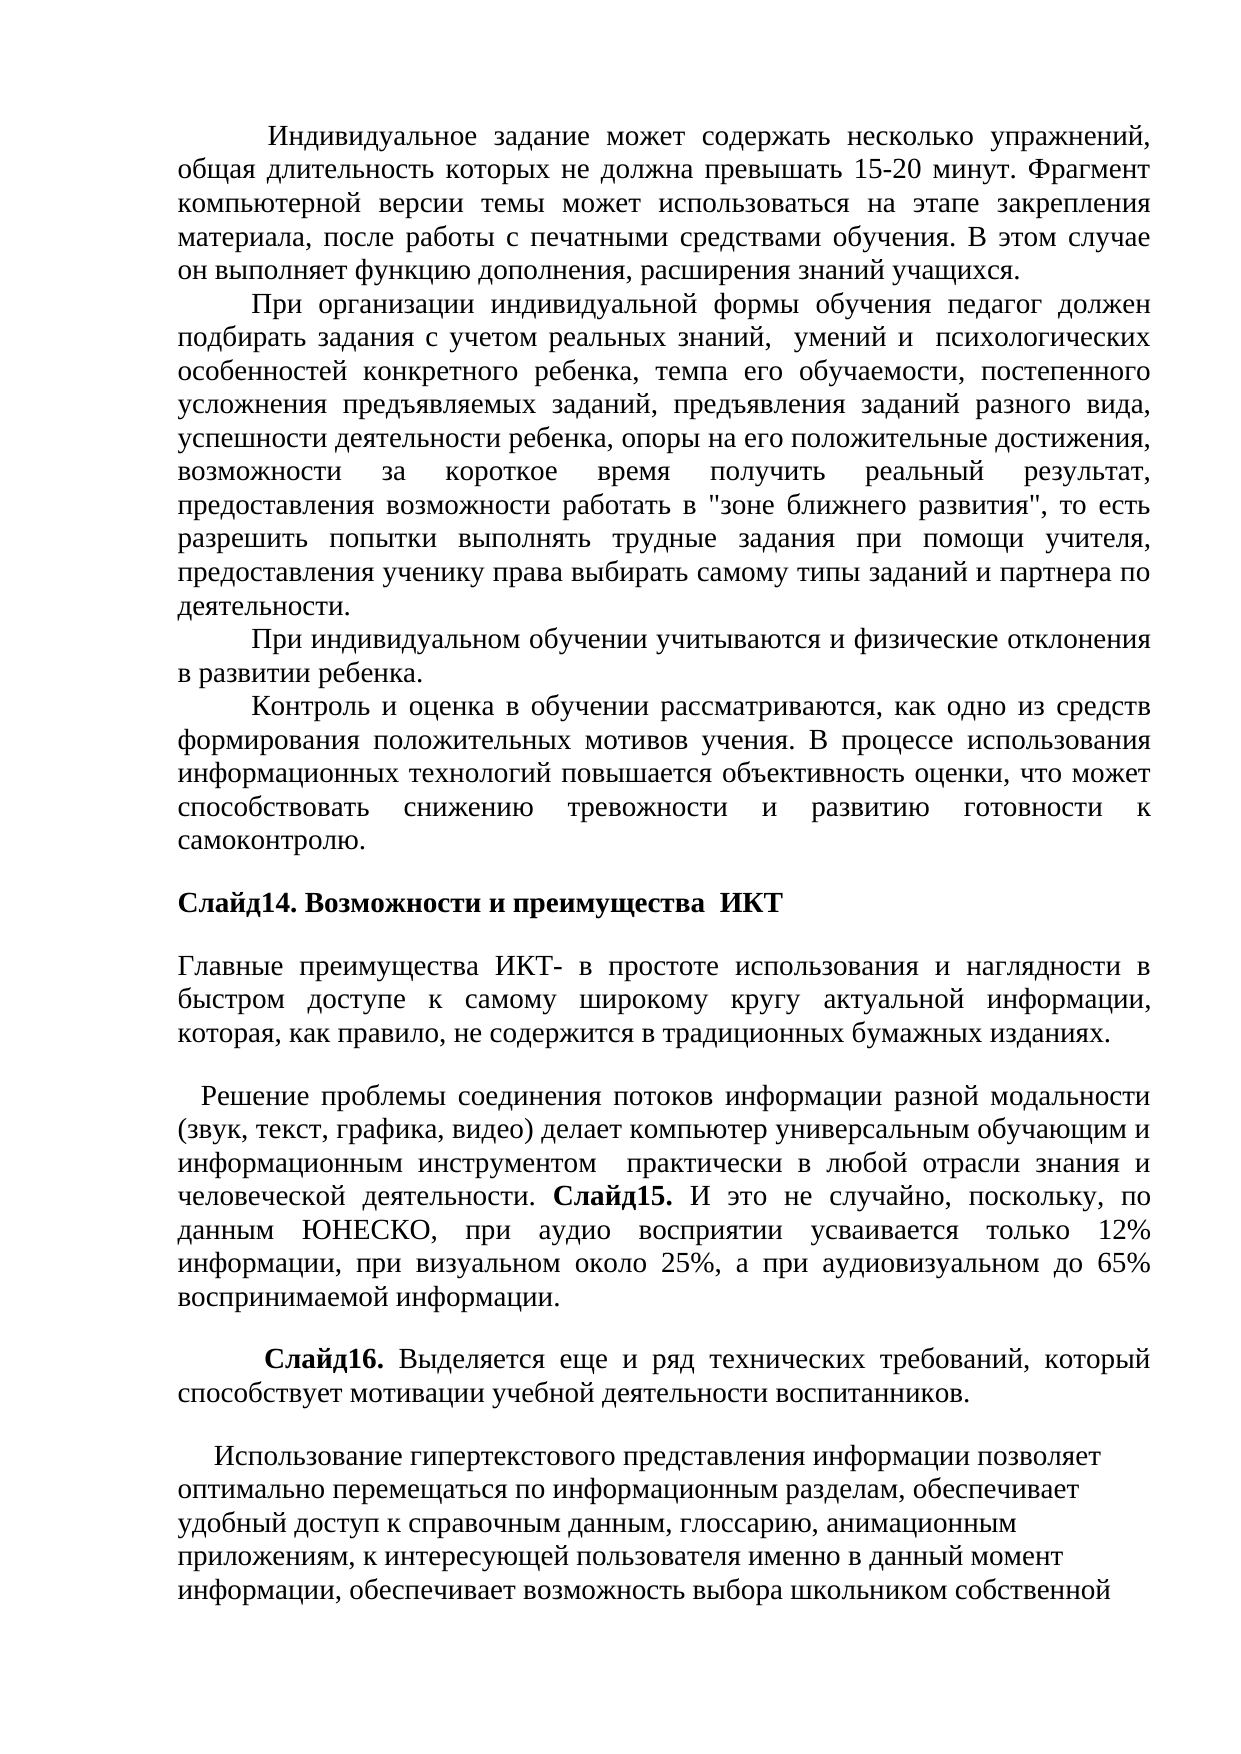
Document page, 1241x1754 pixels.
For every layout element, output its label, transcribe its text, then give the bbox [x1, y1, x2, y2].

text Индивидуальное задание может содержать несколько упражнений, общая длительность которых не должна превышать 15-20 минут. Фрагмент компьютерной версии темы может использоваться на этапе закрепления материала, после работы с печатными средствами обучения. В этом случае он выполняет функцию дополнения, расширения знаний учащихся. [177, 118, 1152, 286]
text Решение проблемы соединения потоков информации разной модальности (звук, текст, графика, видео) делает компьютер универсальным обучающим и информационным инструментом практически в любой отрасли знания и человеческой деятельности. Слайд15. И это не случайно, поскольку, по данным ЮНЕСКО, при аудио восприятии усваивается только 12% информации, при визуальном около 25%, а при аудиовизуальном до 65% воспринимаемой информации. [177, 1078, 1152, 1312]
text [177, 1438, 1152, 1606]
text Контроль и оценка в обучении рассматриваются, как одно из средств формирования положительных мотивов учения. В процессе использования информационных технологий повышается объективность оценки, что может способствовать снижению тревожности и развитию готовности к самоконтролю. [177, 688, 1152, 856]
text Главные преимущества ИКТ- в простоте использования и наглядности в быстром доступе к самому широкому кругу актуальной информации, которая, как правило, не содержится в традиционных бумажных изданиях. [177, 948, 1152, 1048]
text При организации индивидуальной формы обучения педагог должен подбирать задания с учетом реальных знаний, умений и психологических особенностей конкретного ребенка, темпа его обучаемости, постепенного усложнения предъявляемых заданий, предъявления заданий разного вида, успешности деятельности ребенка, опоры на его положительные достижения, возможности за короткое время получить реальный результат, предоставления возможности работать в "зоне ближнего развития", то есть разрешить попытки выполнять трудные задания при помощи учителя, предоставления ученику права выбирать самому типы заданий и партнера по деятельности. [177, 286, 1152, 621]
text При индивидуальном обучении учитываются и физические отклонения в развитии ребенка. [177, 621, 1152, 688]
text Слайд16. Выделяется еще и ряд технических требований, который способствует мотивации учебной деятельности воспитанников. [177, 1342, 1152, 1409]
text Слайд14. Возможности и преимущества ИКТ [177, 885, 1152, 919]
